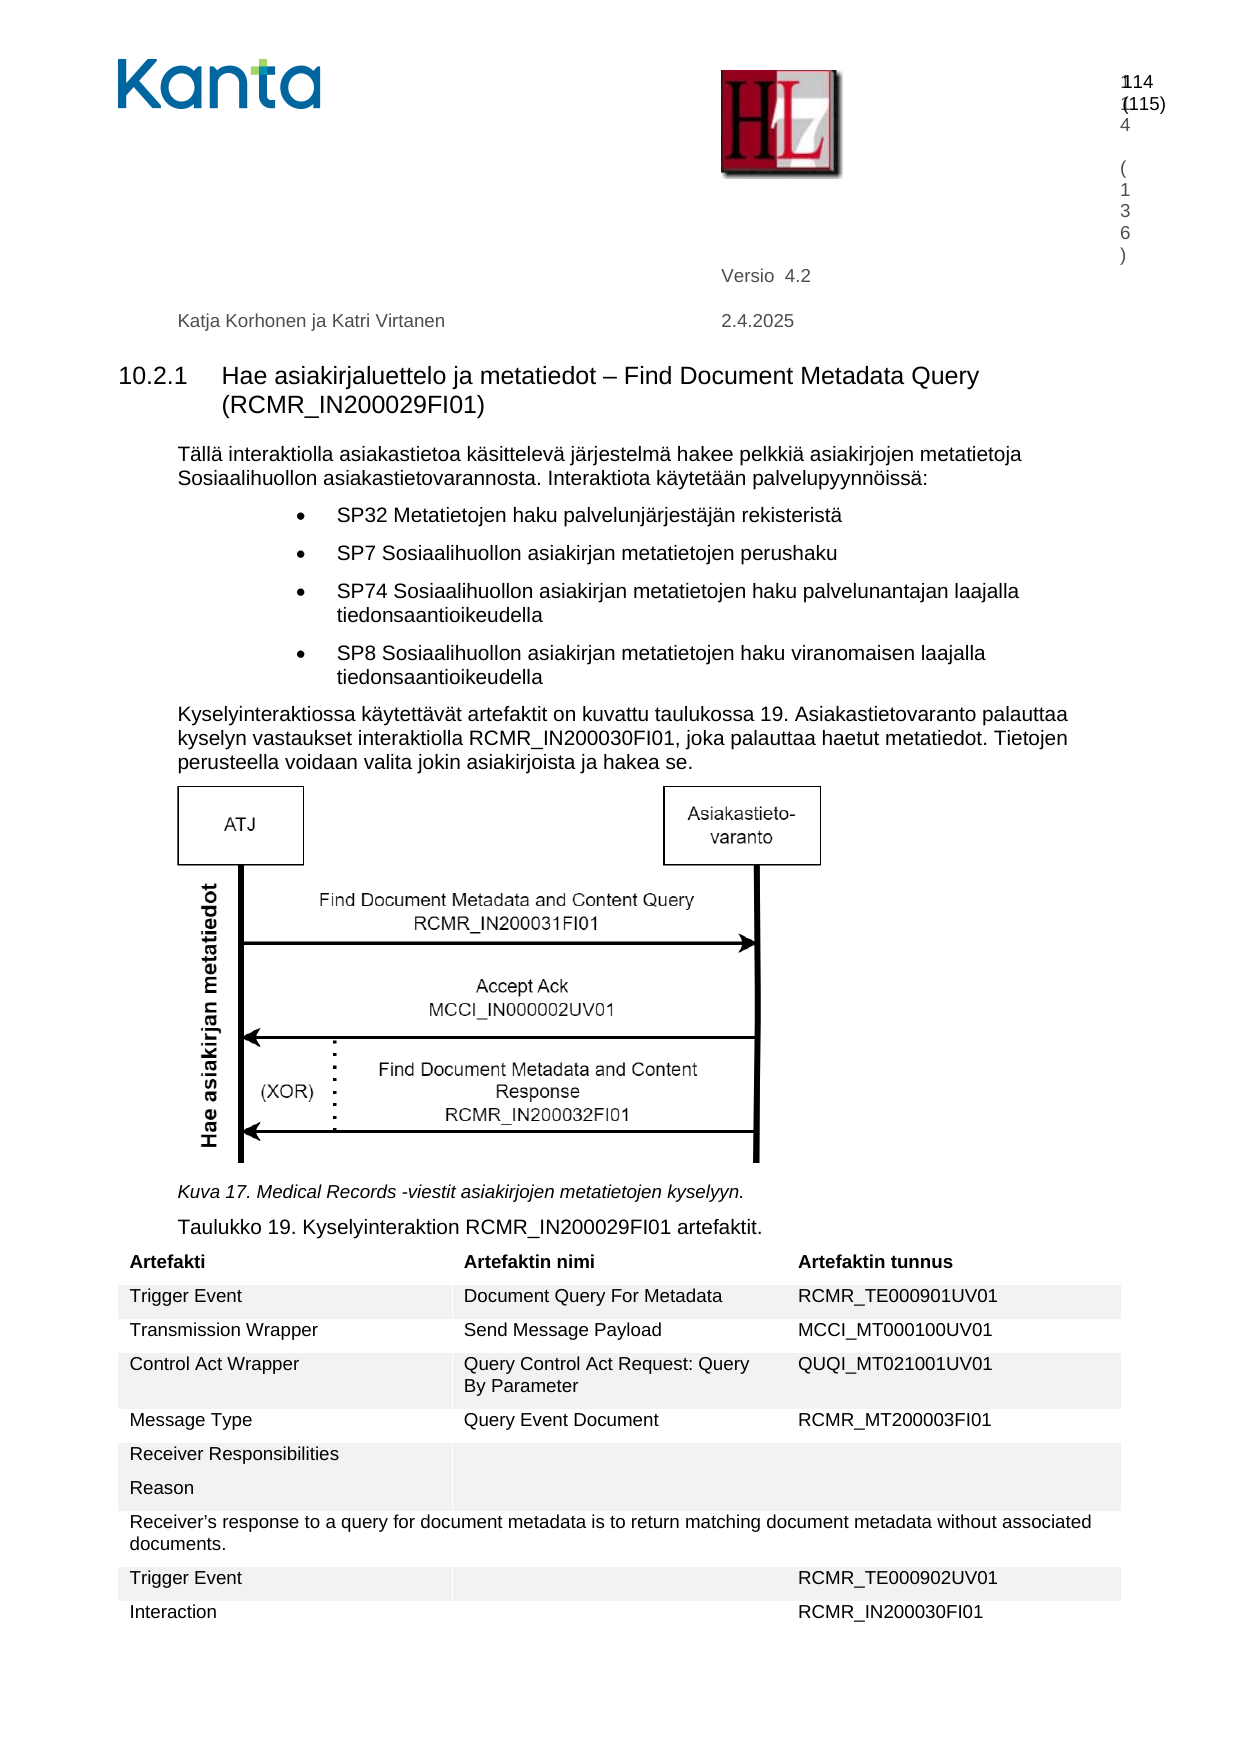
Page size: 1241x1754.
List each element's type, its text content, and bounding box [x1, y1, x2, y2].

list SP74 Sosiaalihuollon asiakirjan metatietojen haku palvelunantajan laajalla tiedonsaantioikeudella [295, 578, 1122, 627]
text Kyselyinteraktiossa käytettävät artefaktit on kuvattu taulukossa 19. Asiakastietovaranto palauttaa kyselyn vastaukset interaktiolla RCMR_IN200030FI01, joka palauttaa haetut metatiedot. Tietojen perusteella voidaan valita jokin asiakirjoista ja hakea se. [177, 702, 1122, 773]
text Tällä interaktiolla asiakastietoa käsittelevä järjestelmä hakee pelkkiä asiakirjojen metatietoja Sosiaalihuollon asiakastietovarannosta. Interaktiota käytetään palvelupyynnöissä: [177, 442, 1122, 489]
subtitle Hae asiakirjaluettelo ja metatiedot – Find Document Metadata Query (RCMR_IN200029FI01) [118, 361, 1122, 419]
list SP8 Sosiaalihuollon asiakirjan metatietojen haku viranomaisen laajalla tiedonsaantioikeudella [295, 640, 1122, 689]
picture [118, 59, 321, 109]
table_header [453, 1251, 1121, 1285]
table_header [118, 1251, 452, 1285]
picture [177, 786, 821, 1168]
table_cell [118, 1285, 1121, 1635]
picture [721, 70, 844, 179]
list SP32 Metatietojen haku palvelunjärjestäjän rekisteristä [295, 502, 1122, 527]
text Kuva 17. Medical Records -viestit asiakirjojen metatietojen kyselyyn. [177, 1181, 1122, 1202]
text Taulukko 19. Kyselyinteraktion RCMR_IN200029FI01 artefaktit. [177, 1214, 1122, 1238]
list SP7 Sosiaalihuollon asiakirjan metatietojen perushaku [295, 540, 1122, 565]
